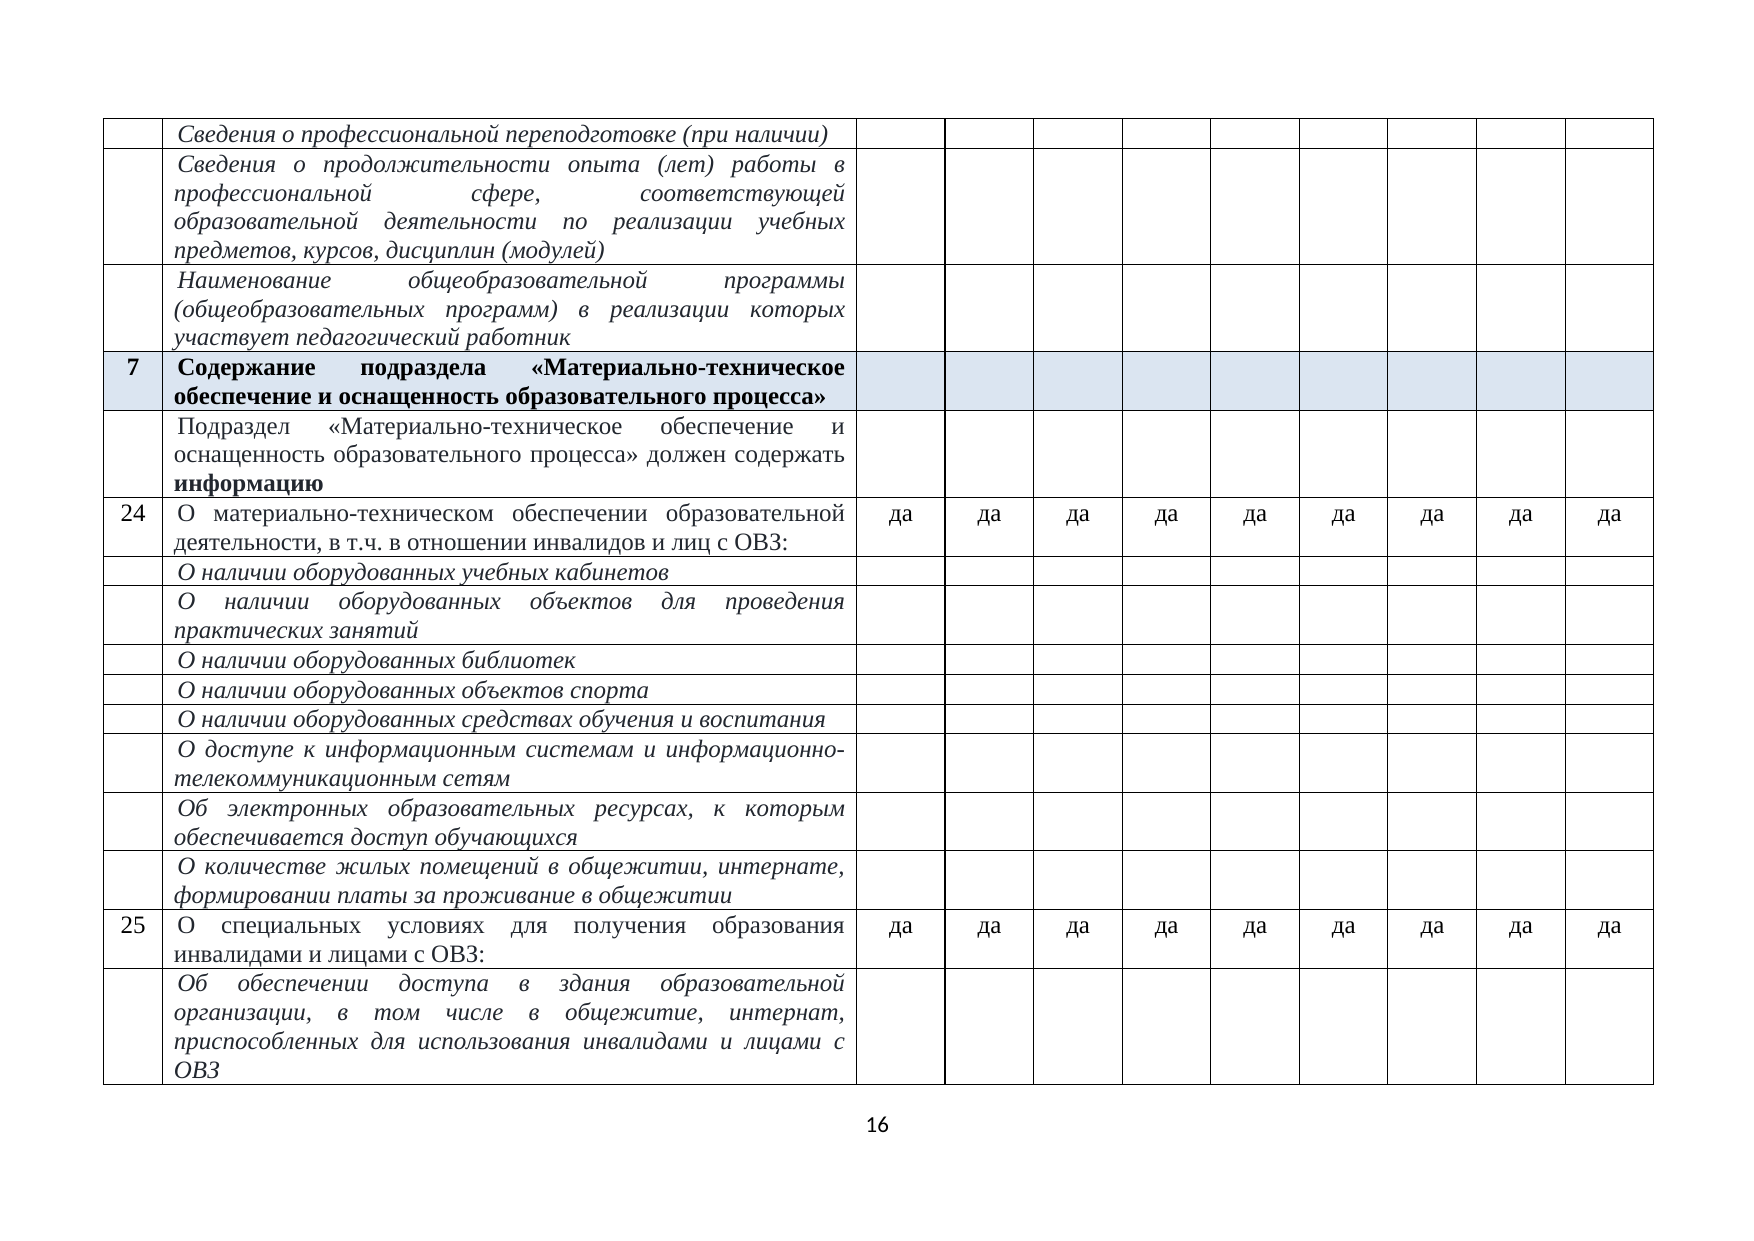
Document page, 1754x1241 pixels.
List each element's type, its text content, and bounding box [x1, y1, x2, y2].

table_cell [1123, 705, 1210, 733]
table_cell [1388, 149, 1476, 264]
table_cell [857, 557, 944, 585]
table_cell [1566, 352, 1653, 410]
table_cell да [1123, 498, 1210, 556]
table_cell [1211, 352, 1299, 410]
table_cell [1388, 705, 1476, 733]
table_cell [1211, 734, 1299, 792]
table_cell [1034, 645, 1122, 674]
table_cell [1300, 969, 1387, 1083]
table_cell О наличии оборудованных объектов для проведения практических занятий [163, 586, 856, 644]
table_cell да [1211, 498, 1299, 556]
table_cell [1034, 352, 1122, 410]
table_cell [104, 675, 162, 703]
table_cell [1211, 851, 1299, 909]
table_cell [1123, 411, 1210, 497]
table_cell [1300, 265, 1387, 351]
table_cell [1566, 265, 1653, 351]
table_cell [104, 265, 162, 351]
table_cell [1388, 557, 1476, 585]
table_cell [857, 969, 944, 1083]
table_cell [1034, 411, 1122, 497]
table_cell [1566, 969, 1653, 1083]
table_cell [104, 411, 162, 497]
table_cell [1566, 705, 1653, 733]
table_cell [104, 851, 162, 909]
table_cell [1123, 675, 1210, 703]
table_cell [1388, 352, 1476, 410]
table_cell да [1477, 498, 1565, 556]
table_cell [1034, 586, 1122, 644]
table_cell [1211, 557, 1299, 585]
table_cell [1034, 265, 1122, 351]
table_cell [1211, 793, 1299, 850]
table_cell [857, 851, 944, 909]
table_cell О материально-техническом обеспечении образовательной деятельности, в т.ч. в отношении инвалидов и лиц с ОВЗ: [163, 498, 856, 556]
table_cell [1034, 675, 1122, 703]
table_cell [1566, 411, 1653, 497]
table_cell [1300, 557, 1387, 585]
table_cell [1123, 734, 1210, 792]
table_cell [857, 793, 944, 850]
table_cell [1034, 793, 1122, 850]
table_cell [857, 645, 944, 674]
table_cell да [1123, 910, 1210, 967]
table_cell [946, 969, 1033, 1083]
table_cell [104, 586, 162, 644]
table_cell [946, 119, 1033, 148]
table_cell [1477, 119, 1565, 148]
table_cell Об обеспечении доступа в здания образовательной организации, в том числе в общежитие, интернат, приспособленных для использования инвалидами и лицами с ОВЗ [163, 969, 856, 1083]
table_cell [1477, 705, 1565, 733]
table_cell 7 [104, 352, 162, 410]
table_cell да [1477, 910, 1565, 967]
table_cell [1211, 645, 1299, 674]
table_cell [1211, 586, 1299, 644]
table_cell [1211, 969, 1299, 1083]
table_cell [1477, 645, 1565, 674]
table_cell [1477, 734, 1565, 792]
table_cell [104, 793, 162, 850]
table_cell [1034, 705, 1122, 733]
table_cell [1388, 411, 1476, 497]
table_cell О специальных условиях для получения образования инвалидами и лицами с ОВЗ: [163, 910, 856, 967]
table_cell Cведения о продолжительности опыта (лет) работы в профессиональной сфере, соответствующей образовательной деятельности по реализации учебных предметов, курсов, дисциплин (модулей) [163, 149, 856, 264]
table_cell [857, 352, 944, 410]
table_cell [1388, 734, 1476, 792]
table_cell [1566, 557, 1653, 585]
table_cell [857, 675, 944, 703]
table_cell [1123, 149, 1210, 264]
table_cell Сведения о профессиональной переподготовке (при наличии) [163, 119, 856, 148]
table_cell [1123, 851, 1210, 909]
table_cell [1034, 734, 1122, 792]
table_cell [104, 969, 162, 1083]
table_cell [1211, 149, 1299, 264]
table_cell [1388, 265, 1476, 351]
table_cell [1211, 119, 1299, 148]
table_cell да [857, 498, 944, 556]
table_cell Подраздел «Материально-техническое обеспечение и оснащенность образовательного процесса» должен содержать информацию [163, 411, 856, 497]
table_cell [1388, 969, 1476, 1083]
table_cell [946, 586, 1033, 644]
table_cell [857, 586, 944, 644]
table_cell [1388, 675, 1476, 703]
table_cell [1300, 411, 1387, 497]
table_cell [946, 675, 1033, 703]
table_cell [1477, 352, 1565, 410]
table_cell [1211, 411, 1299, 497]
table_cell [104, 734, 162, 792]
table_cell [946, 705, 1033, 733]
table_cell [1123, 645, 1210, 674]
table_cell [1300, 851, 1387, 909]
table_cell [1388, 119, 1476, 148]
table_cell [104, 149, 162, 264]
table_cell [1566, 734, 1653, 792]
table_cell Об электронных образовательных ресурсах, к которым обеспечивается доступ обучающихся [163, 793, 856, 850]
table_cell [1477, 557, 1565, 585]
table_cell [1123, 557, 1210, 585]
table_cell да [946, 498, 1033, 556]
table_cell [1211, 675, 1299, 703]
table_cell О доступе к информационным системам и информационно-телекоммуникационным сетям [163, 734, 856, 792]
table_cell да [1566, 498, 1653, 556]
table_cell [1477, 851, 1565, 909]
table_cell [1477, 969, 1565, 1083]
table_cell [1034, 969, 1122, 1083]
table_cell [1123, 119, 1210, 148]
table_cell [104, 645, 162, 674]
table_cell [1123, 586, 1210, 644]
table_cell [946, 557, 1033, 585]
table_cell [857, 119, 944, 148]
table_cell да [1300, 498, 1387, 556]
table_cell [1566, 645, 1653, 674]
table_cell [1300, 675, 1387, 703]
table_cell [946, 645, 1033, 674]
table_cell [1477, 265, 1565, 351]
table_cell О наличии оборудованных средствах обучения и воспитания [163, 705, 856, 733]
table_cell [1477, 411, 1565, 497]
table_cell [1566, 851, 1653, 909]
table_cell [1211, 705, 1299, 733]
table_cell [104, 557, 162, 585]
table_cell О наличии оборудованных библиотек [163, 645, 856, 674]
table_cell [1123, 969, 1210, 1083]
table_cell да [857, 910, 944, 967]
table_cell [946, 265, 1033, 351]
table_cell 25 [104, 910, 162, 967]
table_cell [1566, 675, 1653, 703]
table_cell О количестве жилых помещений в общежитии, интернате, формировании платы за проживание в общежитии [163, 851, 856, 909]
table_cell [946, 149, 1033, 264]
table_cell [1477, 675, 1565, 703]
table_cell [1566, 119, 1653, 148]
table_cell [1388, 645, 1476, 674]
table_cell Содержание подраздела «Материально-техническое обеспечение и оснащенность образовательного процесса» [163, 352, 856, 410]
table_cell [1388, 586, 1476, 644]
table_cell [857, 734, 944, 792]
table_cell [1300, 352, 1387, 410]
table_cell да [1300, 910, 1387, 967]
table_cell [1300, 793, 1387, 850]
table_cell да [1211, 910, 1299, 967]
table_cell [946, 851, 1033, 909]
table_cell [1123, 265, 1210, 351]
table_cell [1477, 149, 1565, 264]
table_cell [1300, 586, 1387, 644]
table_cell да [1388, 910, 1476, 967]
table_cell [1034, 119, 1122, 148]
table_cell [1566, 149, 1653, 264]
table_cell [1123, 352, 1210, 410]
table_cell [1477, 586, 1565, 644]
table_cell [1211, 265, 1299, 351]
table_cell да [1566, 910, 1653, 967]
table_cell да [1388, 498, 1476, 556]
table_cell [1388, 793, 1476, 850]
table_cell [1034, 149, 1122, 264]
table_cell [857, 411, 944, 497]
table_cell О наличии оборудованных объектов спорта [163, 675, 856, 703]
table_cell [1034, 851, 1122, 909]
table_cell [1300, 149, 1387, 264]
table_cell да [1034, 498, 1122, 556]
table_cell [857, 149, 944, 264]
table_cell да [1034, 910, 1122, 967]
table_cell [946, 352, 1033, 410]
table_cell [1300, 645, 1387, 674]
table_cell [104, 119, 162, 148]
table_cell да [946, 910, 1033, 967]
table_cell [857, 705, 944, 733]
table_cell [1477, 793, 1565, 850]
table_cell О наличии оборудованных учебных кабинетов [163, 557, 856, 585]
table_cell [1566, 586, 1653, 644]
table_cell [1034, 557, 1122, 585]
table_cell [1300, 734, 1387, 792]
table_cell [1388, 851, 1476, 909]
table_cell [946, 734, 1033, 792]
table_cell [857, 265, 944, 351]
table_cell [946, 793, 1033, 850]
table_cell [1300, 119, 1387, 148]
table_cell [946, 411, 1033, 497]
table_cell [1123, 793, 1210, 850]
table_cell [104, 705, 162, 733]
table_cell [1566, 793, 1653, 850]
table_cell 24 [104, 498, 162, 556]
table_cell [1300, 705, 1387, 733]
table_cell Наименование общеобразовательной программы (общеобразовательных программ) в реализации которых участвует педагогический работник [163, 265, 856, 351]
